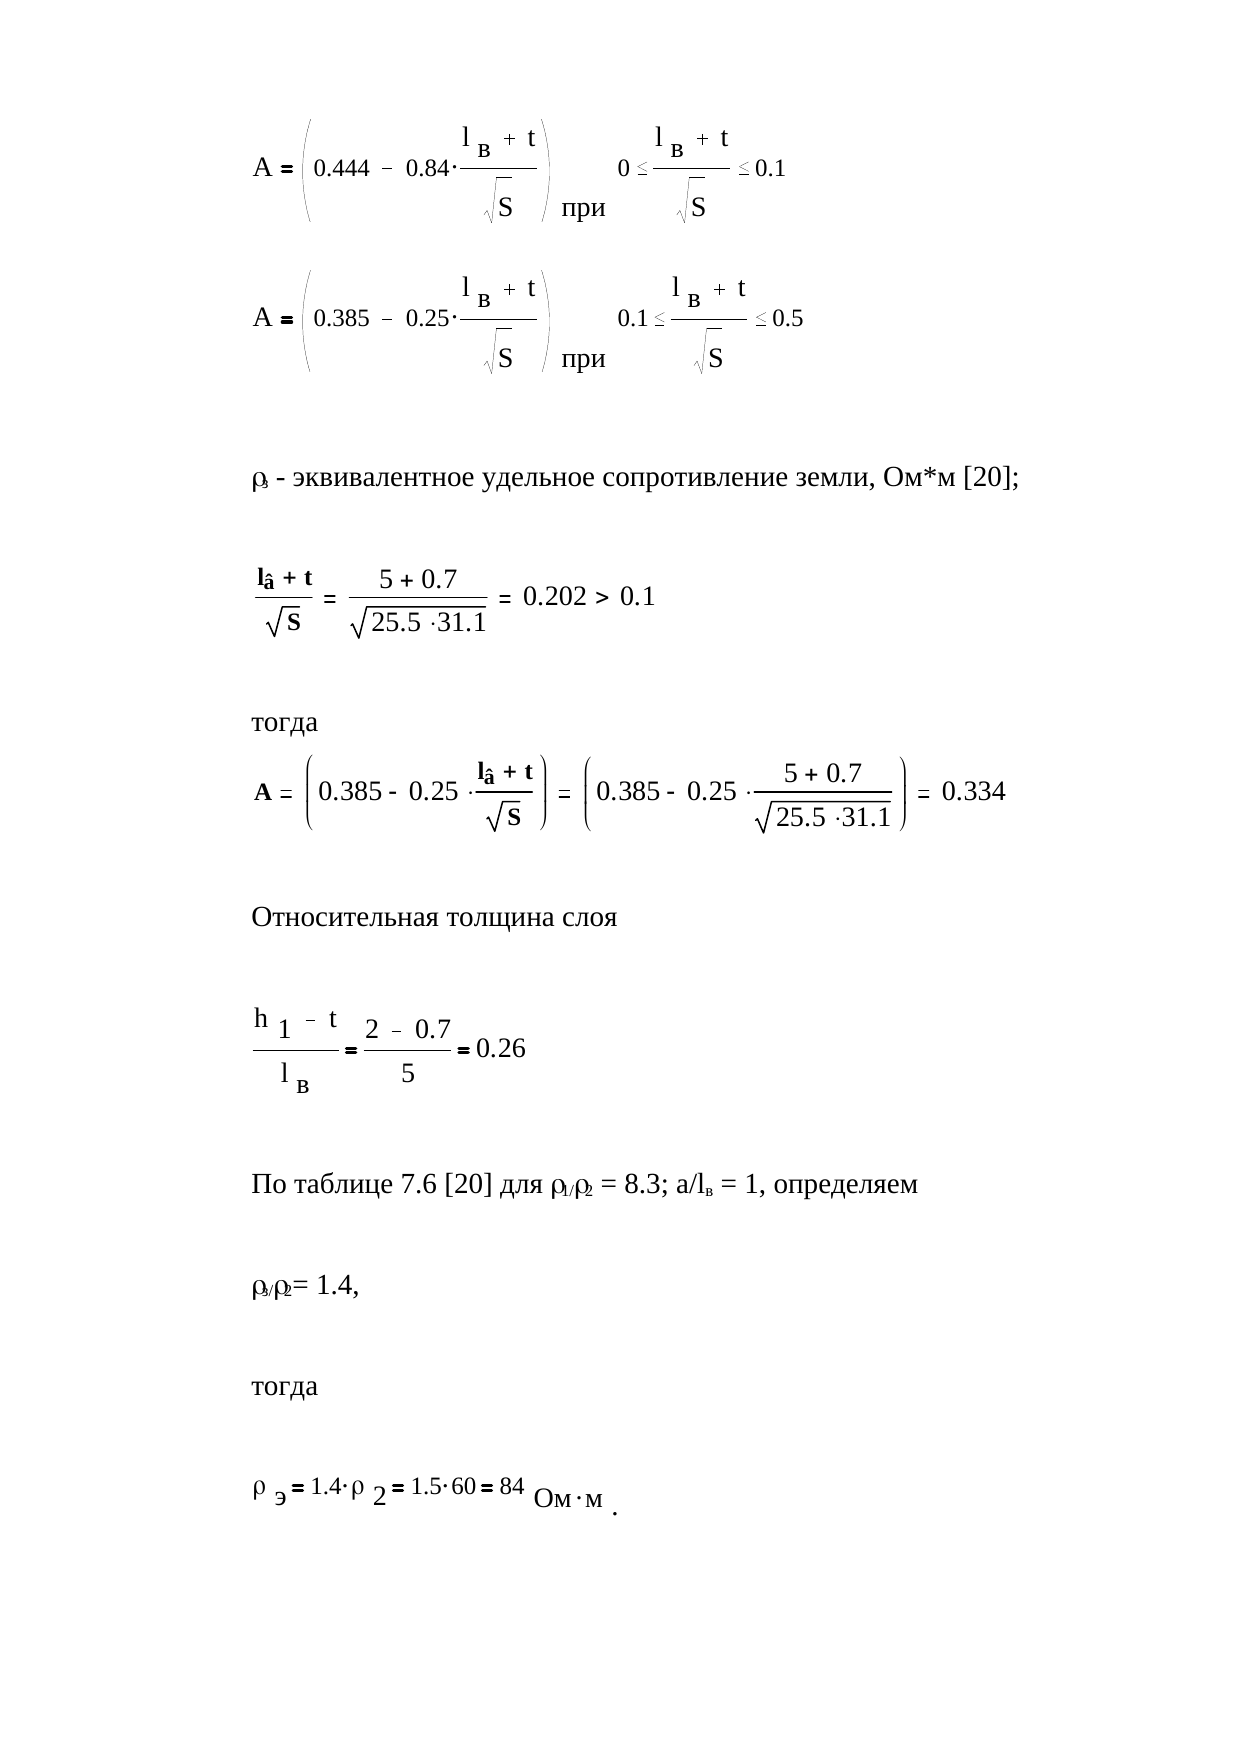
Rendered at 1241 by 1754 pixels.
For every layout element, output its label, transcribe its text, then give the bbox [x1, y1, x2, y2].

text тогда [177, 1368, 1152, 1401]
text з - эквивалентное удельное сопротивление земли, Ом*м [20]; [177, 459, 1152, 493]
text Относительная толщина слоя [177, 899, 1152, 933]
text тогда [177, 704, 1152, 738]
text По таблице 7.6 [20] для 1/2 = 8.3; а/lв = 1, определяем [177, 1166, 1152, 1200]
text . [177, 1468, 1152, 1524]
text з/2= 1.4, [177, 1267, 1152, 1301]
